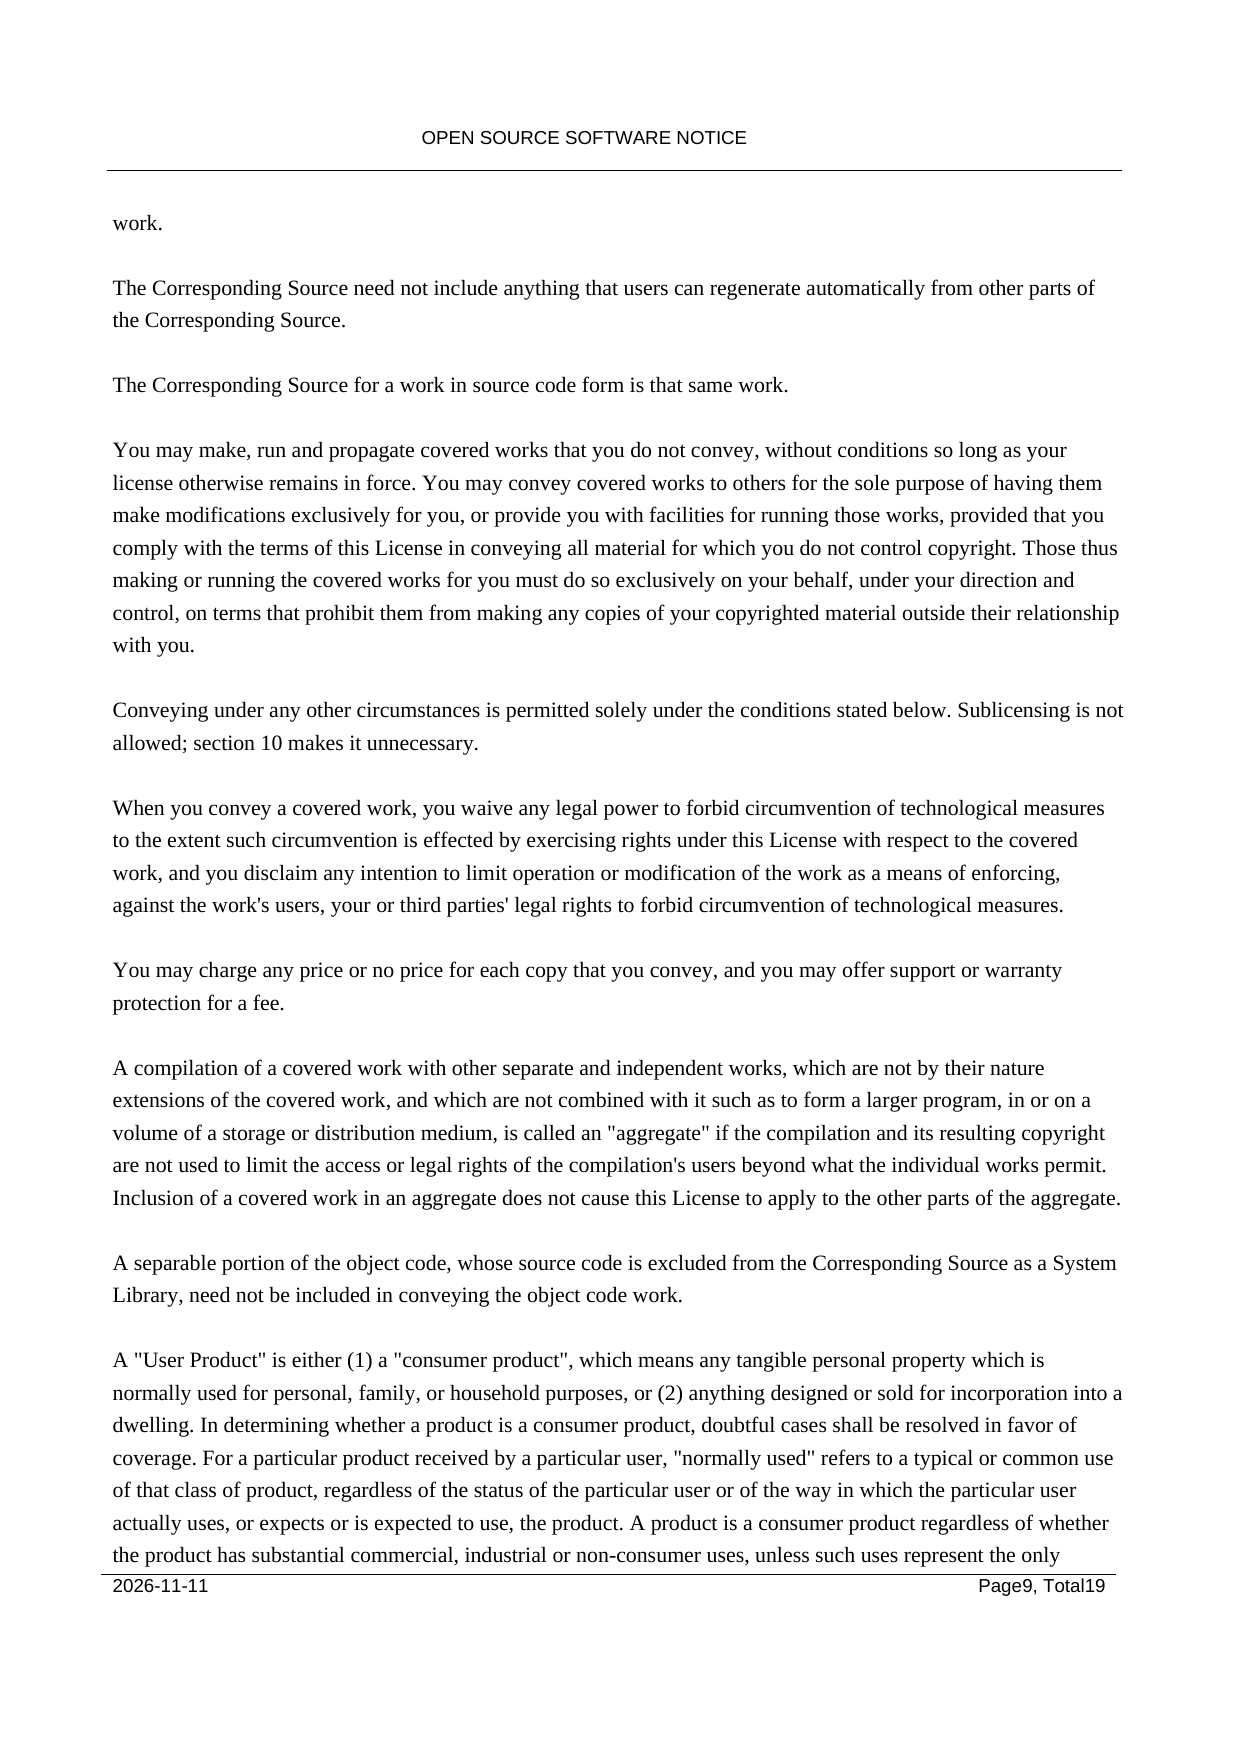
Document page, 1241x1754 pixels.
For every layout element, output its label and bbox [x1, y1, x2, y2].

text [112, 206, 1128, 1571]
